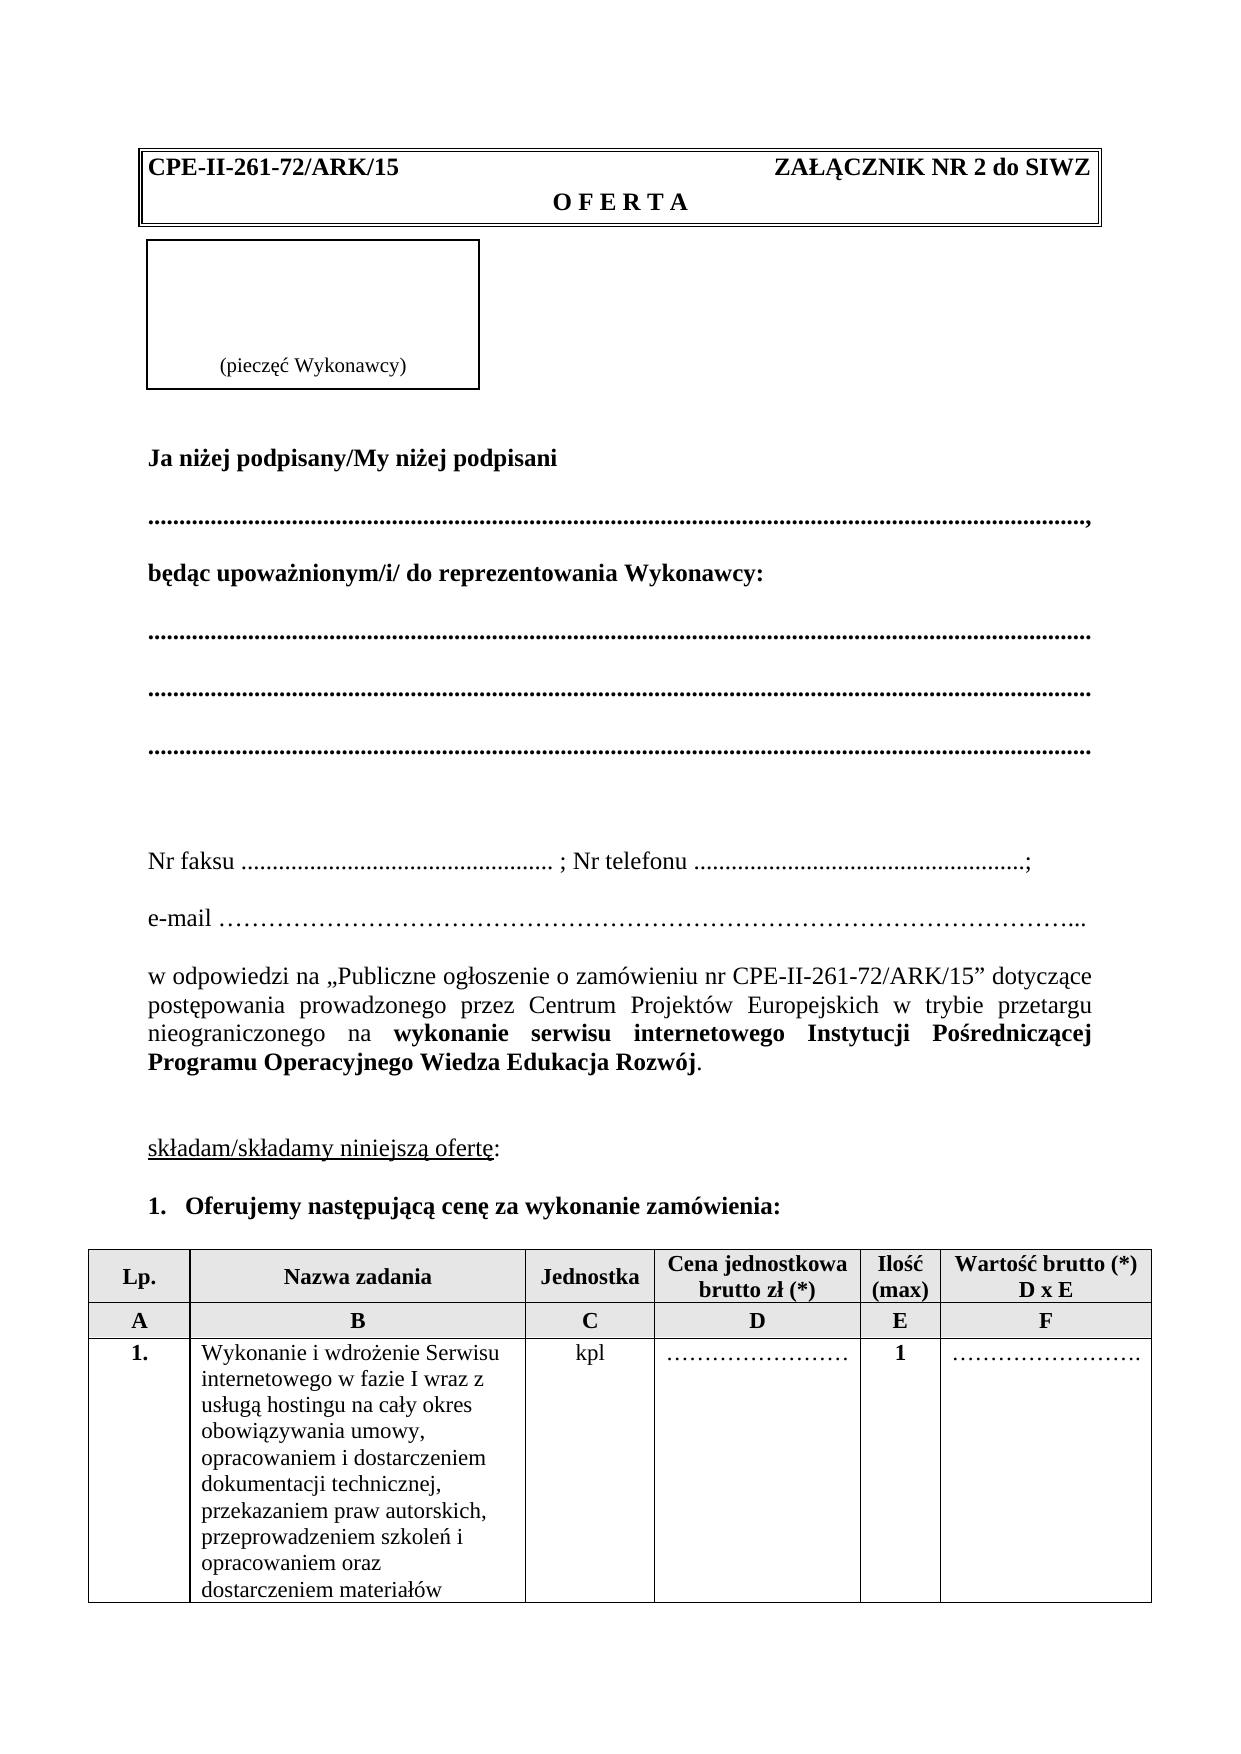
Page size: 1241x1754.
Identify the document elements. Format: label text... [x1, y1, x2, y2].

table_cell 1 [861, 1339, 940, 1602]
table_cell A [89, 1303, 189, 1337]
table_cell E [861, 1303, 940, 1337]
table_cell B [191, 1303, 525, 1337]
table_header Jednostka [526, 1250, 654, 1302]
text ....................................................................................................................................................... [148, 616, 1093, 645]
table_cell C [526, 1303, 654, 1337]
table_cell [191, 1339, 525, 1602]
table_cell kpl [526, 1339, 654, 1602]
table_header Ilość (max) [861, 1250, 940, 1302]
text (pieczęć Wykonawcy) [148, 351, 478, 379]
text e-mail …………………………………………………………………………………………... [148, 903, 1093, 932]
text będąc upoważnionym/i/ do reprezentowania Wykonawcy: [148, 558, 1093, 587]
text Ja niżej podpisany/My niżej podpisani [148, 443, 1093, 472]
text ......................................................................................................................................................, [148, 501, 1093, 530]
text ....................................................................................................................................................... [148, 673, 1093, 702]
table_header Wartość brutto (*) D x E [941, 1250, 1151, 1302]
table_cell 1. [89, 1339, 189, 1602]
table_header Lp. [89, 1250, 189, 1302]
table_header Cena jednostkowa brutto zł (*) [655, 1250, 860, 1302]
table_cell D [655, 1303, 860, 1337]
table_cell ……………………. [941, 1339, 1151, 1602]
text Nr faksu .................................................. ; Nr telefonu .....................................................; [148, 846, 1093, 875]
table_cell F [941, 1303, 1151, 1337]
table_header Nazwa zadania [191, 1250, 525, 1302]
text składam/składamy niniejszą ofertę: [148, 1133, 1093, 1162]
table_cell …………………… [655, 1339, 860, 1602]
text w odpowiedzi na „Publiczne ogłoszenie o zamówieniu nr CPE-II-261-72/ARK/15” dotyczące postępowania prowadzonego przez Centrum Projektów Europejskich w trybie przetargu nieograniczonego na wykonanie serwisu internetowego Instytucji Pośredniczącej Programu Operacyjnego Wiedza Edukacja Rozwój. [148, 961, 1093, 1076]
text ....................................................................................................................................................... [148, 731, 1093, 760]
table_header CPE-II-261-72/ARK/15 ZAŁĄCZNIK NR 2 do SIWZ [143, 152, 1098, 187]
table_cell O F E R T A [143, 187, 1098, 223]
list Oferujemy następującą cenę za wykonanie zamówienia: [148, 1191, 1093, 1220]
